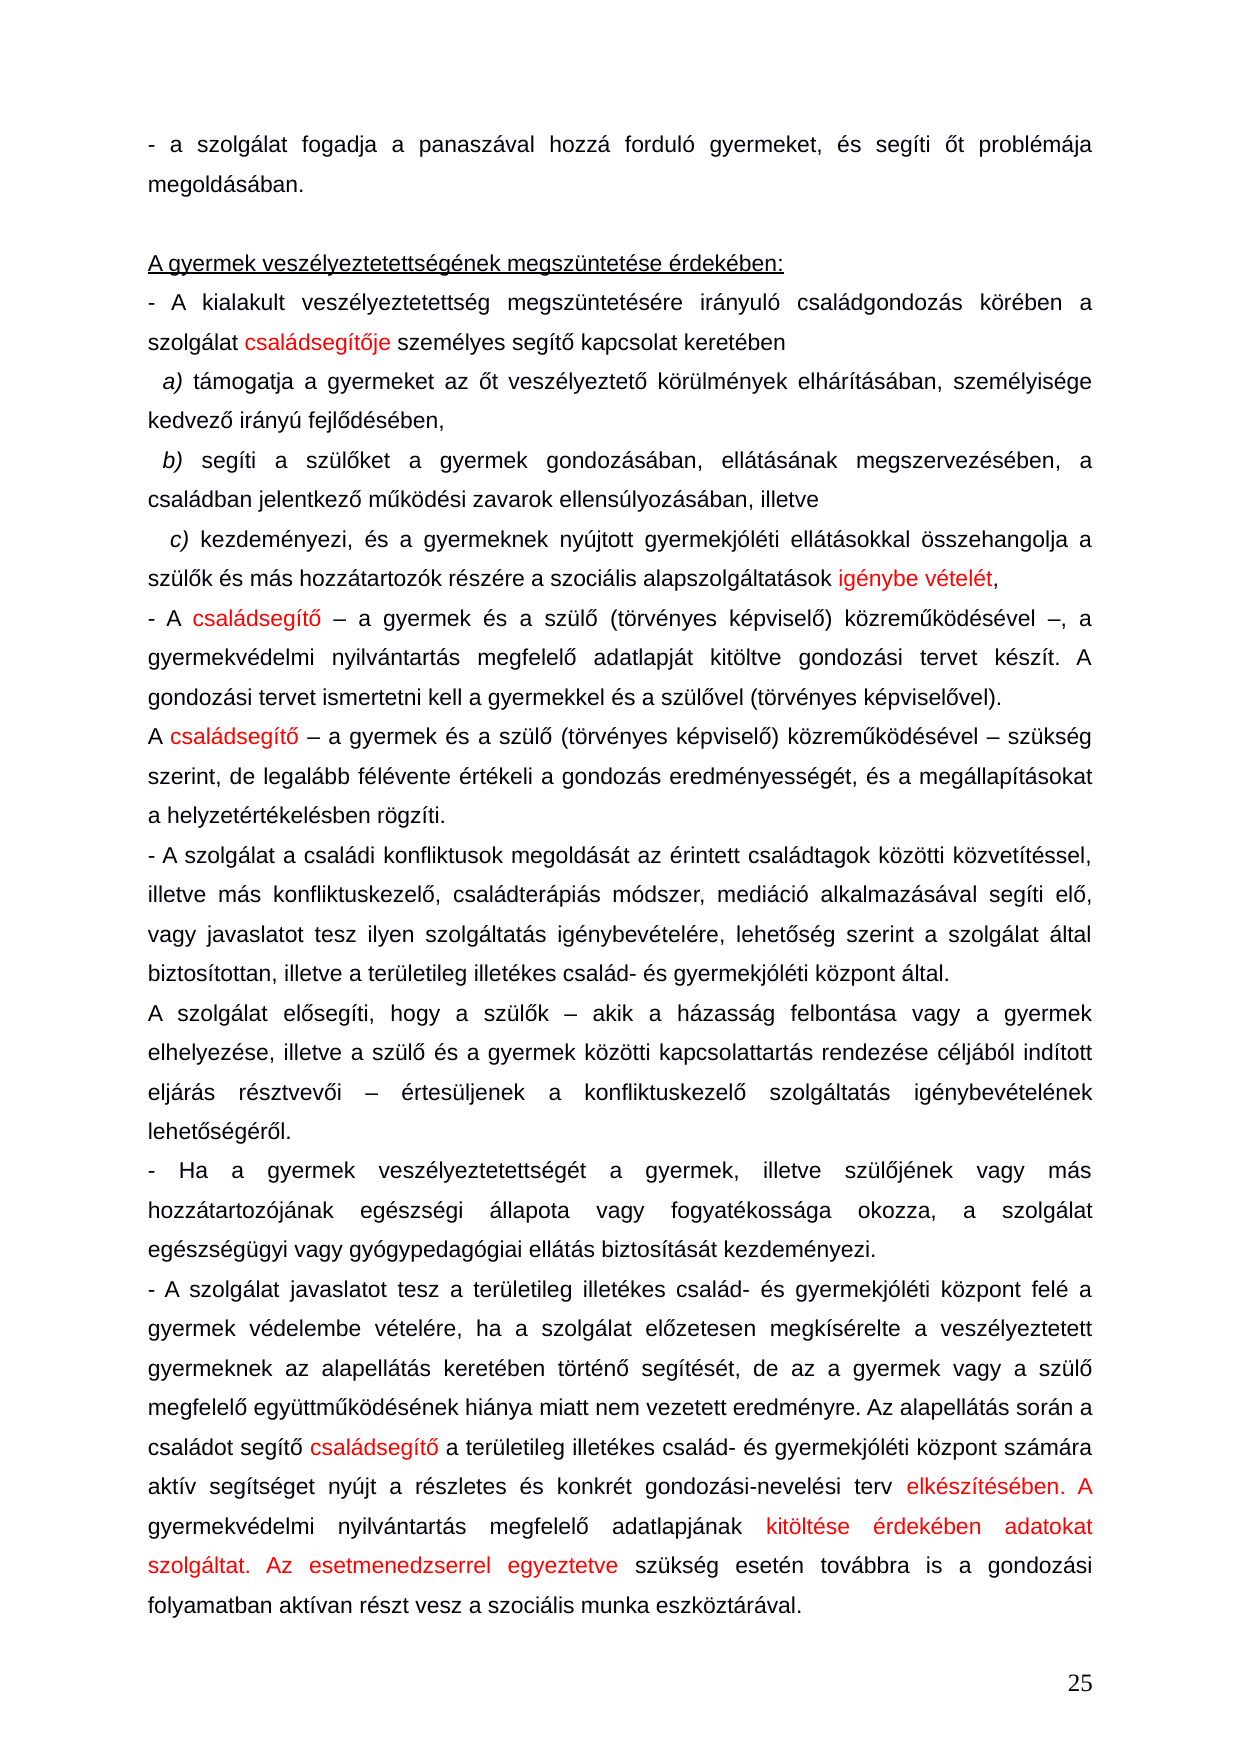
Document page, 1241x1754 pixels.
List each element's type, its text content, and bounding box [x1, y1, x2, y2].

text - A szolgálat a családi konfliktusok megoldását az érintett családtagok közötti közvetítéssel, illetve más konfliktuskezelő, családterápiás módszer, mediáció alkalmazásával segíti elő, vagy javaslatot tesz ilyen szolgáltatás igénybevételére, lehetőség szerint a szolgálat által biztosítottan, illetve a területileg illetékes család- és gyermekjóléti központ által. [148, 842, 1093, 986]
text c) kezdeményezi, és a gyermeknek nyújtott gyermekjóléti ellátásokkal összehangolja a szülők és más hozzátartozók részére a szociális alapszolgáltatások igénybe vételét, [148, 526, 1093, 592]
text - A családsegítő – a gyermek és a szülő (törvényes képviselő) közreműködésével –, a gyermekvédelmi nyilvántartás megfelelő adatlapját kitöltve gondozási tervet készít. A gondozási tervet ismertetni kell a gyermekkel és a szülővel (törvényes képviselővel). [148, 605, 1093, 710]
text A családsegítő – a gyermek és a szülő (törvényes képviselő) közreműködésével – szükség szerint, de legalább félévente értékeli a gondozás eredményességét, és a megállapításokat a helyzetértékelésben rögzíti. [148, 723, 1093, 828]
text a) támogatja a gyermeket az őt veszélyeztető körülmények elhárításában, személyisége kedvező irányú fejlődésében, [148, 368, 1093, 434]
text - A szolgálat javaslatot tesz a területileg illetékes család- és gyermekjóléti központ felé a gyermek védelembe vételére, ha a szolgálat előzetesen megkísérelte a veszélyeztetett gyermeknek az alapellátás keretében történő segítését, de az a gyermek vagy a szülő megfelelő együttműködésének hiánya miatt nem vezetett eredményre. Az alapellátás során a családot segítő családsegítő a területileg illetékes család- és gyermekjóléti központ számára aktív segítséget nyújt a részletes és konkrét gondozási-nevelési terv elkészítésében. A gyermekvédelmi nyilvántartás megfelelő adatlapjának kitöltése érdekében adatokat szolgáltat. Az esetmenedzserrel egyeztetve szükség esetén továbbra is a gondozási folyamatban aktívan részt vesz a szociális munka eszköztárával. [148, 1276, 1093, 1618]
text A szolgálat elősegíti, hogy a szülők – akik a házasság felbontása vagy a gyermek elhelyezése, illetve a szülő és a gyermek közötti kapcsolattartás rendezése céljából indított eljárás résztvevői – értesüljenek a konfliktuskezelő szolgáltatás igénybevételének lehetőségéről. [148, 999, 1093, 1144]
text b) segíti a szülőket a gyermek gondozásában, ellátásának megszervezésében, a családban jelentkező működési zavarok ellensúlyozásában, illetve [148, 447, 1093, 513]
text A gyermek veszélyeztetettségének megszüntetése érdekében: [148, 249, 1093, 276]
text - A kialakult veszélyeztetettség megszüntetésére irányuló családgondozás körében a szolgálat családsegítője személyes segítő kapcsolat keretében [148, 289, 1093, 355]
text - Ha a gyermek veszélyeztetettségét a gyermek, illetve szülőjének vagy más hozzátartozójának egészségi állapota vagy fogyatékossága okozza, a szolgálat egészségügyi vagy gyógypedagógiai ellátás biztosítását kezdeményezi. [148, 1157, 1093, 1263]
text - a szolgálat fogadja a panaszával hozzá forduló gyermeket, és segíti őt problémája megoldásában. [148, 131, 1093, 197]
